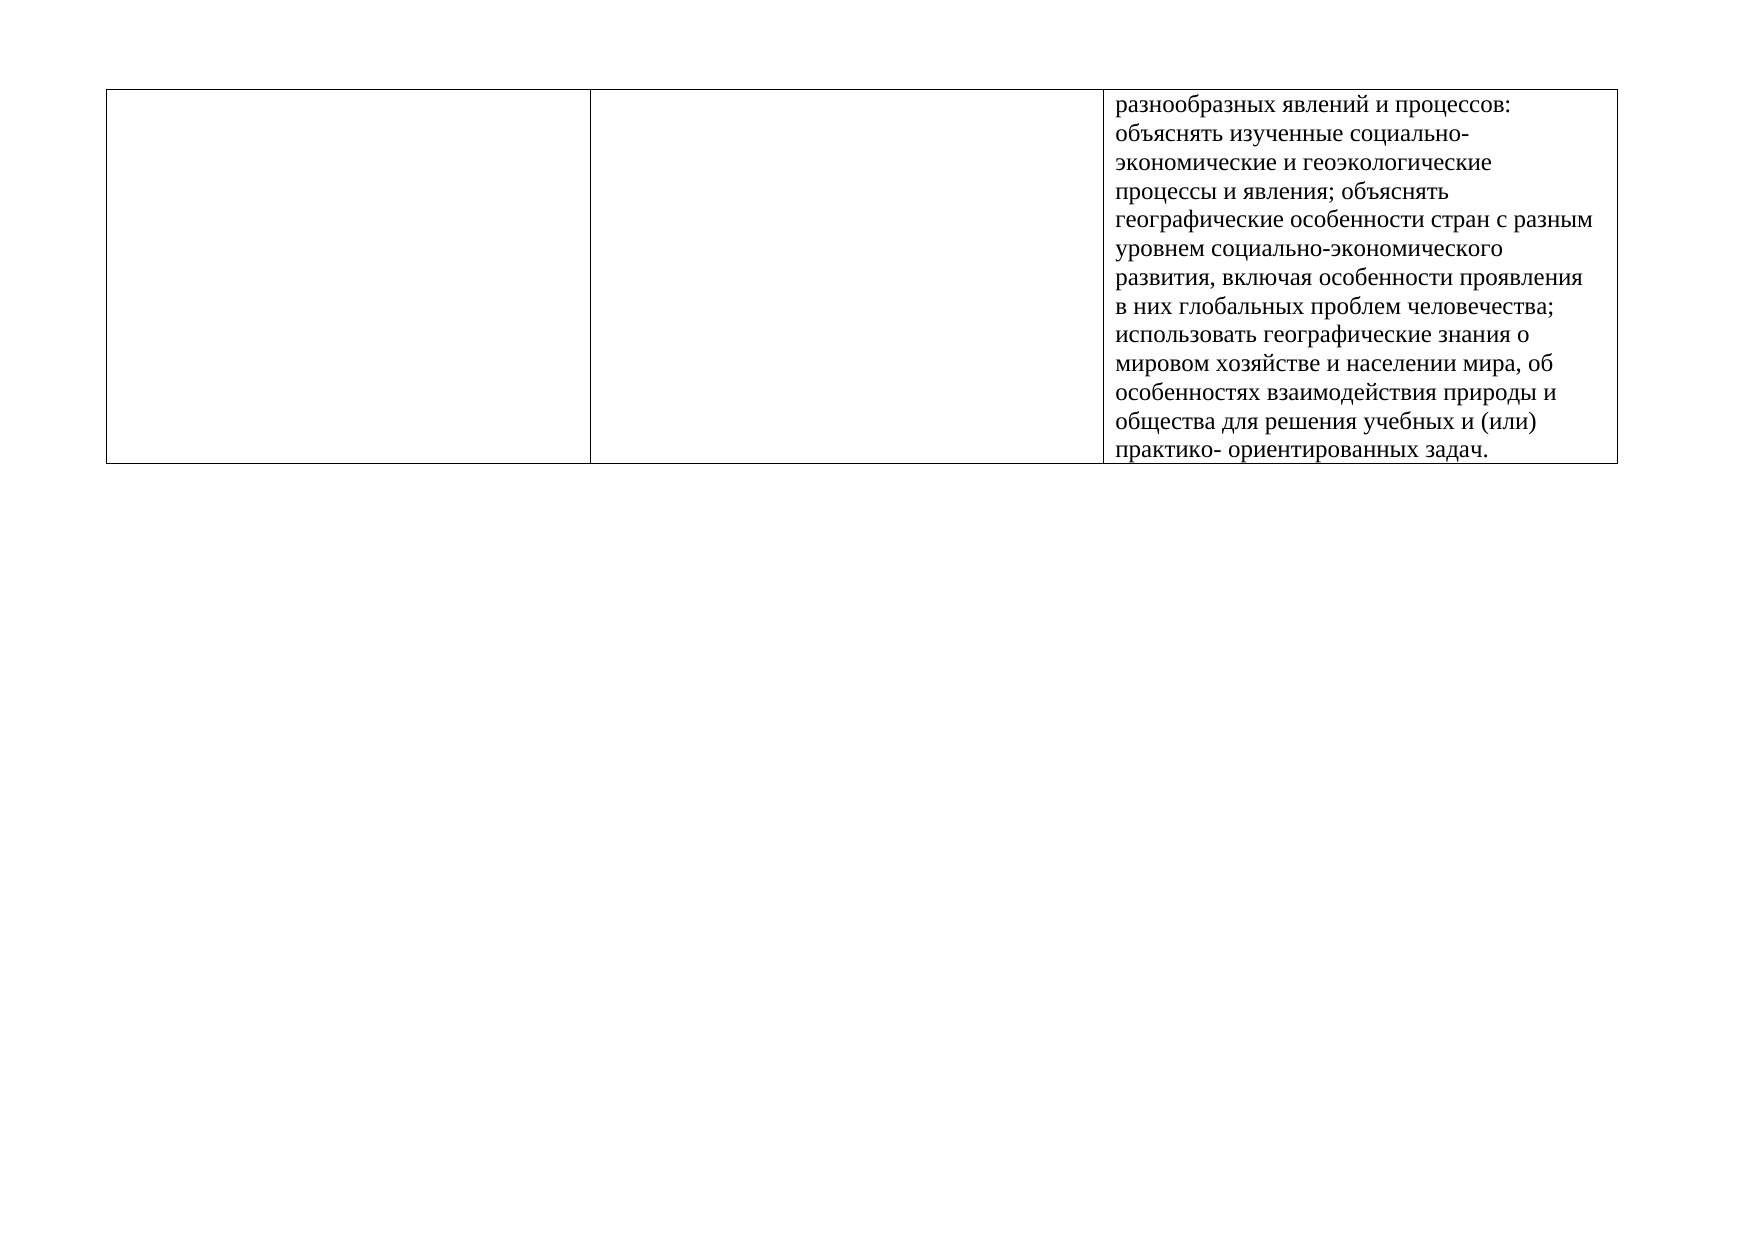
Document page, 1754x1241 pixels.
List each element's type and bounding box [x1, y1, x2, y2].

table_cell [1104, 90, 1617, 463]
table_cell [591, 90, 1103, 463]
table_cell [107, 90, 590, 463]
